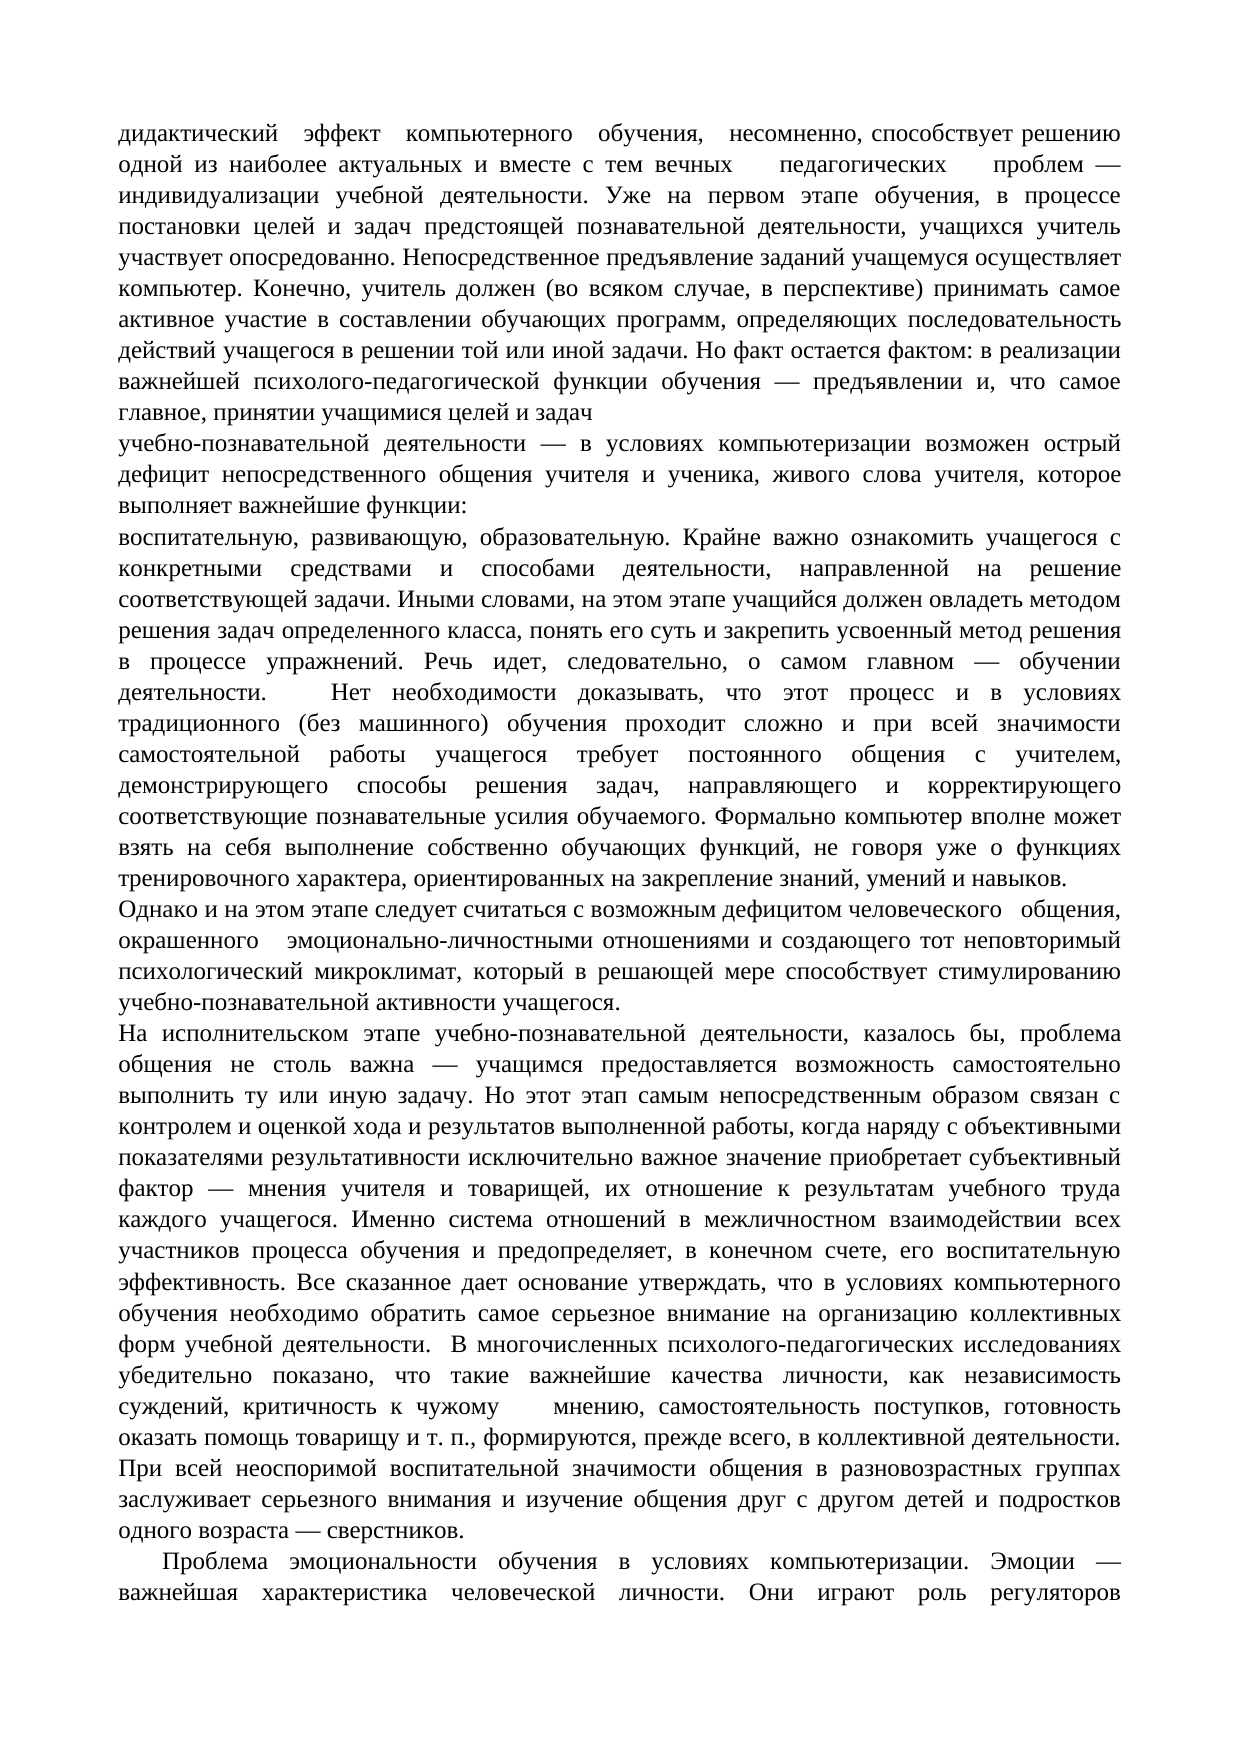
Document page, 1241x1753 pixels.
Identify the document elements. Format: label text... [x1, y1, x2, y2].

text учебно-познавательной деятельности — в условиях компьютеризации возможен острый дефицит непосредственного общения учителя и ученика, живого слова учителя, которое выполняет важнейшие функции: [118, 428, 1122, 519]
text На исполнительском этапе учебно-познавательной деятельности, казалось бы, проблема общения не столь важна — учащимся предоставляется возможность самостоятельно выполнить ту или иную задачу. Но этот этап самым непосредственным образом связан с контролем и оценкой хода и результатов выполненной работы, когда наряду с объективными показателями результативности исключительно важное значение приобретает субъективный фактор — мнения учителя и товарищей, их отношение к результатам учебного труда каждого учащегося. Именно система отношений в межличностном взаимодействии всех участников процесса обучения и предопределяет, в конечном счете, его воспитательную эффективность. Все сказанное дает основание утверждать, что в условиях компьютерного обучения необходимо обратить самое серьезное внимание на организацию коллективных форм учебной деятельности. В многочисленных психолого-педагогических исследованиях убедительно показано, что такие важнейшие качества личности, как независимость суждений, критичность к чужому мнению, самостоятельность поступков, готовность оказать помощь товарищу и т. п., формируются, прежде всего, в коллективной деятельности. При всей неоспоримой воспитательной значимости общения в разновозрастных группах заслуживает серьезного внимания и изучение общения друг с другом детей и подростков одного возраста — сверстников. [118, 1018, 1122, 1544]
text воспитательную, развивающую, образовательную. Крайне важно ознакомить учащегося с конкретными средствами и способами деятельности, направленной на решение соответствующей задачи. Иными словами, на этом этапе учащийся должен овладеть методом решения задач определенного класса, понять его суть и закрепить усвоенный метод решения в процессе упражнений. Речь идет, следовательно, о самом главном — обучении деятельности. Нет необходимости доказывать, что этот процесс и в условиях традиционного (без машинного) обучения проходит сложно и при всей значимости самостоятельной работы учащегося требует постоянного общения с учителем, демонстрирующего способы решения задач, направляющего и корректирующего соответствующие познавательные усилия обучаемого. Формально компьютер вполне может взять на себя выполнение собственно обучающих функций, не говоря уже о функциях тренировочного характера, ориентированных на закрепление знаний, умений и навыков. [118, 522, 1122, 892]
text Однако и на этом этапе следует считаться с возможным дефицитом человеческого общения, окрашенного эмоционально-личностными отношениями и создающего тот неповторимый психологический микроклимат, который в решающей мере способствует стимулированию учебно-познавательной активности учащегося. [118, 894, 1122, 1016]
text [118, 118, 1122, 426]
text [118, 1546, 1122, 1606]
